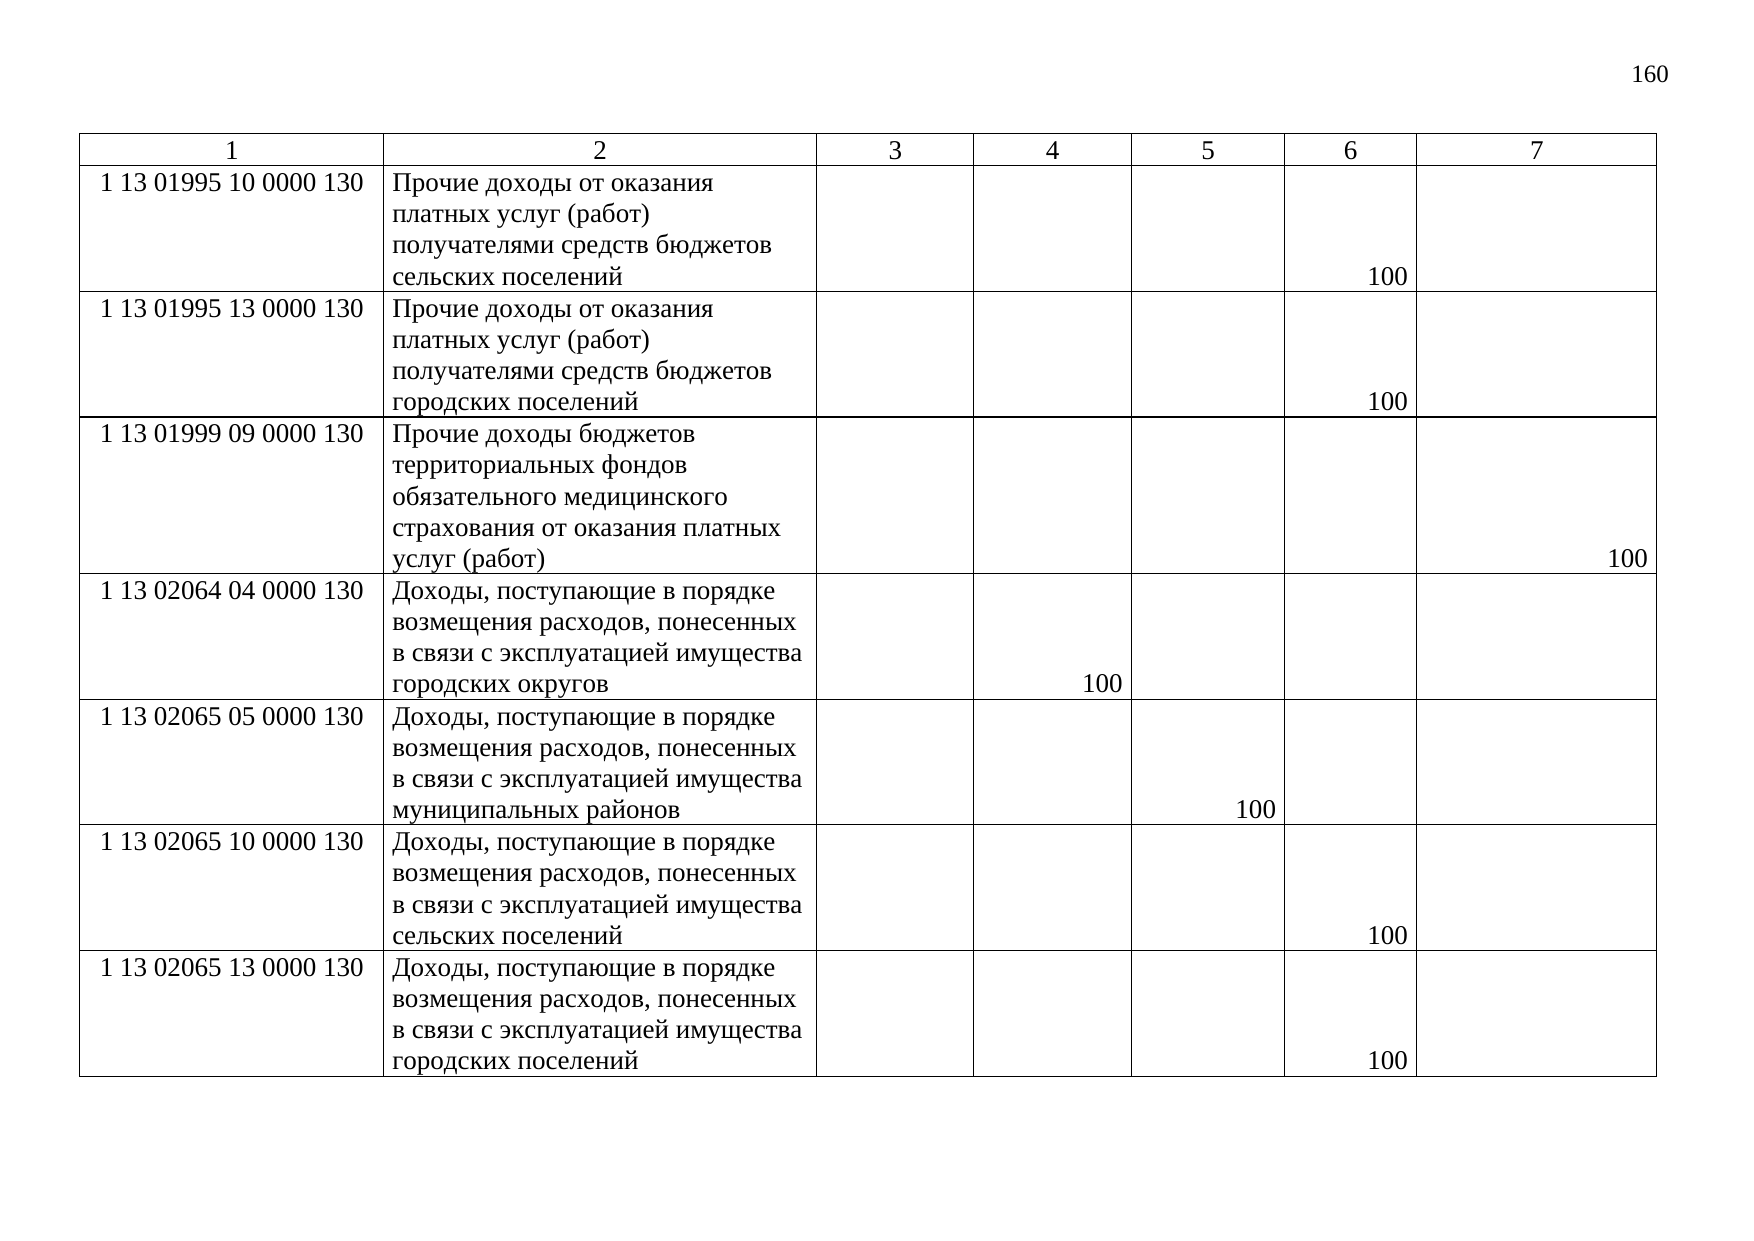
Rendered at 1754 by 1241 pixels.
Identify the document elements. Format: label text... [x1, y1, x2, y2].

table_cell [1132, 166, 1284, 291]
table_cell [974, 418, 1131, 573]
table_cell [1132, 951, 1284, 1076]
table_cell [817, 292, 973, 416]
table_cell [1417, 574, 1656, 699]
table_cell 1 13 02065 10 0000 130 [80, 825, 383, 950]
table_header 3 [817, 134, 973, 165]
table_cell [1132, 292, 1284, 416]
table_header 5 [1132, 134, 1284, 165]
table_cell [974, 166, 1131, 291]
table_cell 100 [1285, 292, 1416, 416]
table_cell [1285, 418, 1416, 573]
table_cell 100 [974, 574, 1131, 699]
table_cell 100 [1132, 700, 1284, 824]
table_cell Доходы, поступающие в порядке возмещения расходов, понесенных в связи с эксплуатацией имущества сельских поселений [384, 825, 816, 950]
table_cell [1132, 418, 1284, 573]
table_cell [974, 825, 1131, 950]
table_cell [817, 951, 973, 1076]
table_cell [1132, 825, 1284, 950]
table_cell 1 13 01995 13 0000 130 [80, 292, 383, 416]
table_header 7 [1417, 134, 1656, 165]
table_cell 100 [1285, 825, 1416, 950]
table_header 6 [1285, 134, 1416, 165]
table_cell [1417, 292, 1656, 416]
table_cell [817, 700, 973, 824]
table_cell Доходы, поступающие в порядке возмещения расходов, понесенных в связи с эксплуатацией имущества муниципальных районов [384, 700, 816, 824]
table_cell Прочие доходы бюджетов территориальных фондов обязательного медицинского страхования от оказания платных услуг (работ) [384, 418, 816, 573]
table_cell Прочие доходы от оказания платных услуг (работ) получателями средств бюджетов сельских поселений [384, 166, 816, 291]
table_header 2 [384, 134, 816, 165]
table_cell [1285, 574, 1416, 699]
table_cell [974, 951, 1131, 1076]
table_cell 1 13 02065 05 0000 130 [80, 700, 383, 824]
table_header 1 [80, 134, 383, 165]
table_cell [1417, 166, 1656, 291]
table_cell 100 [1417, 418, 1656, 573]
table_cell [817, 418, 973, 573]
table_cell [1417, 700, 1656, 824]
table_cell [817, 825, 973, 950]
table_cell 1 13 01999 09 0000 130 [80, 418, 383, 573]
table_header 4 [974, 134, 1131, 165]
table_cell Доходы, поступающие в порядке возмещения расходов, понесенных в связи с эксплуатацией имущества городских поселений [384, 951, 816, 1076]
table_cell [1417, 951, 1656, 1076]
table_cell 100 [1285, 166, 1416, 291]
table_cell 1 13 02064 04 0000 130 [80, 574, 383, 699]
table_cell [1132, 574, 1284, 699]
table_cell [1417, 825, 1656, 950]
table_cell [974, 292, 1131, 416]
table_cell Доходы, поступающие в порядке возмещения расходов, понесенных в связи с эксплуатацией имущества городских округов [384, 574, 816, 699]
table_cell Прочие доходы от оказания платных услуг (работ) получателями средств бюджетов городских поселений [384, 292, 816, 416]
table_cell 1 13 02065 13 0000 130 [80, 951, 383, 1076]
table_cell 1 13 01995 10 0000 130 [80, 166, 383, 291]
table_cell [1285, 700, 1416, 824]
table_cell [974, 700, 1131, 824]
table_cell [817, 166, 973, 291]
table_cell [817, 574, 973, 699]
table_cell 100 [1285, 951, 1416, 1076]
